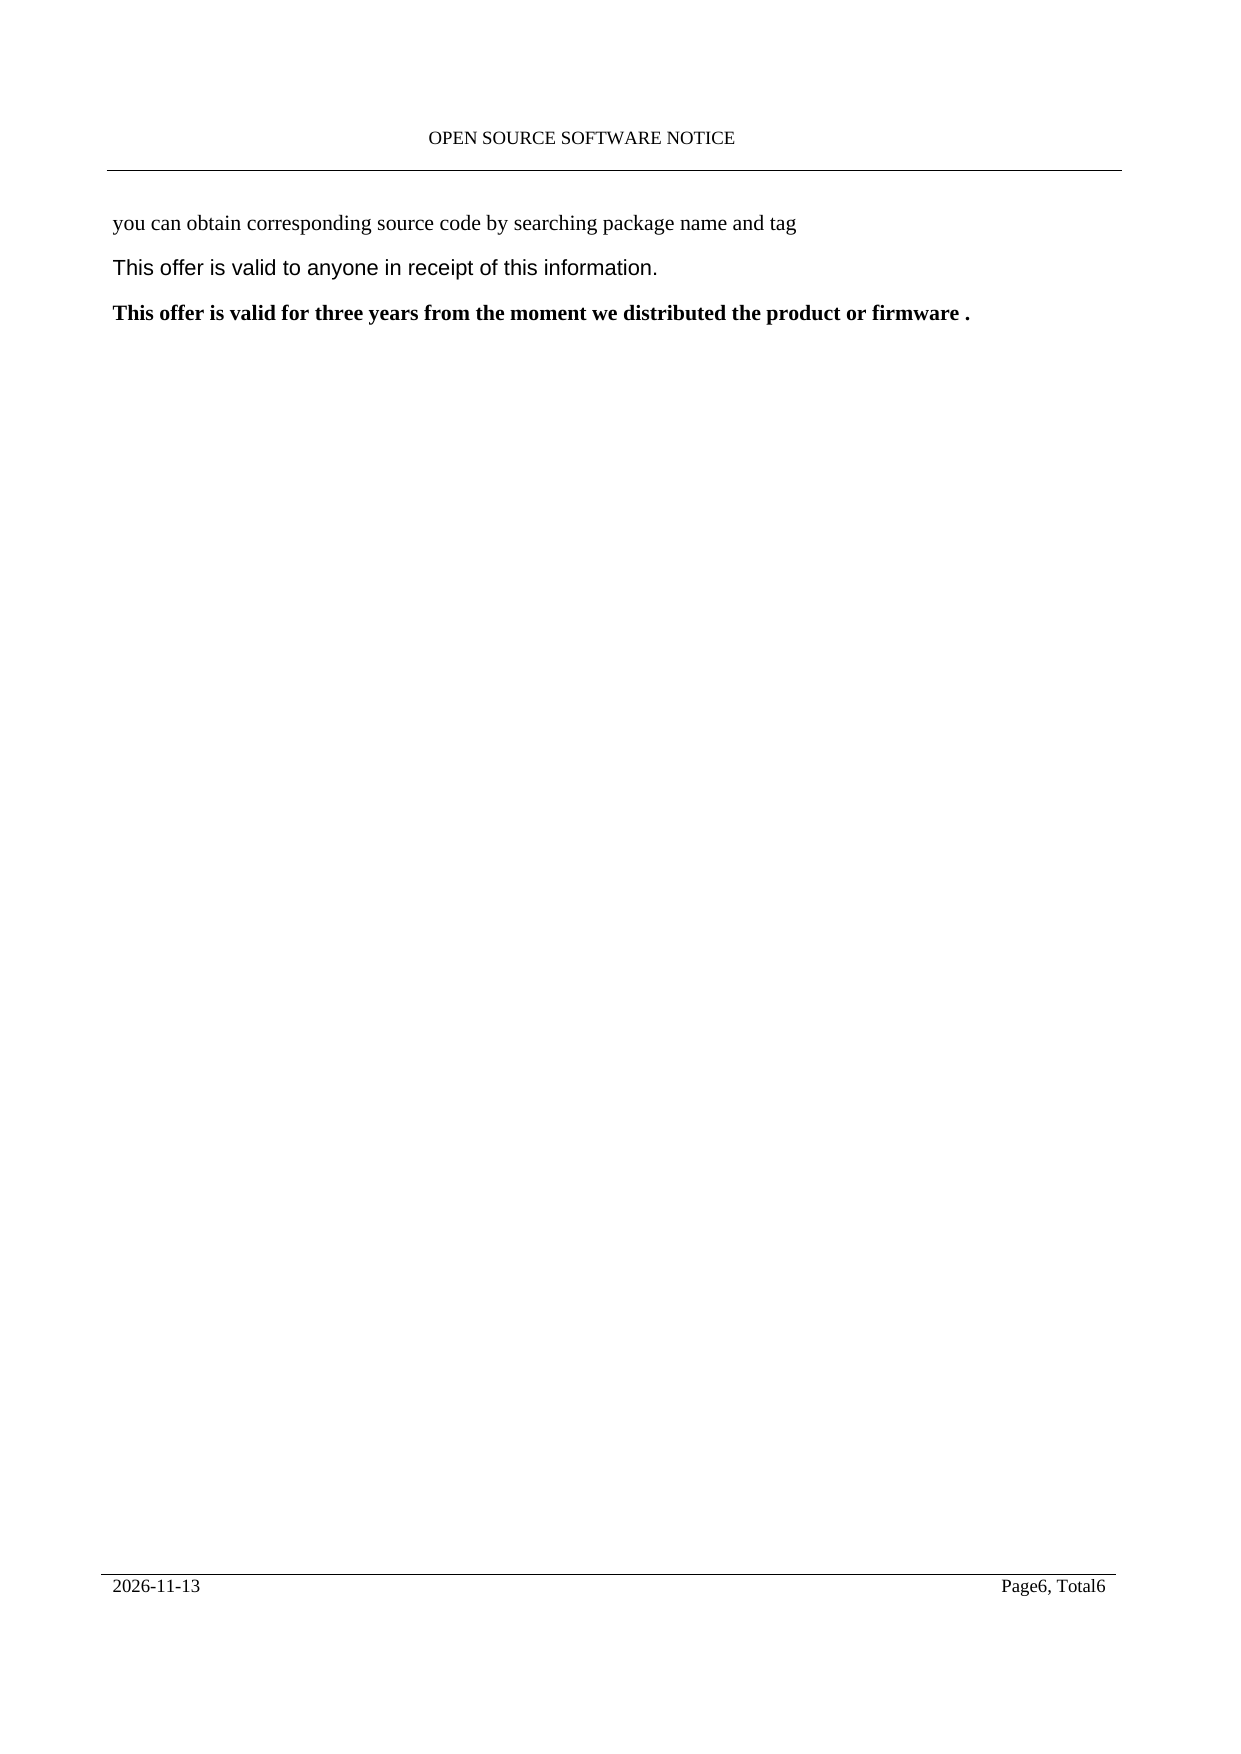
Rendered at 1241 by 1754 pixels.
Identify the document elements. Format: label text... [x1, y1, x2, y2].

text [112, 206, 1128, 239]
text This offer is valid for three years from the moment we distributed the product or firmware . [112, 297, 1128, 329]
text This offer is valid to anyone in receipt of this information. [112, 251, 1128, 284]
